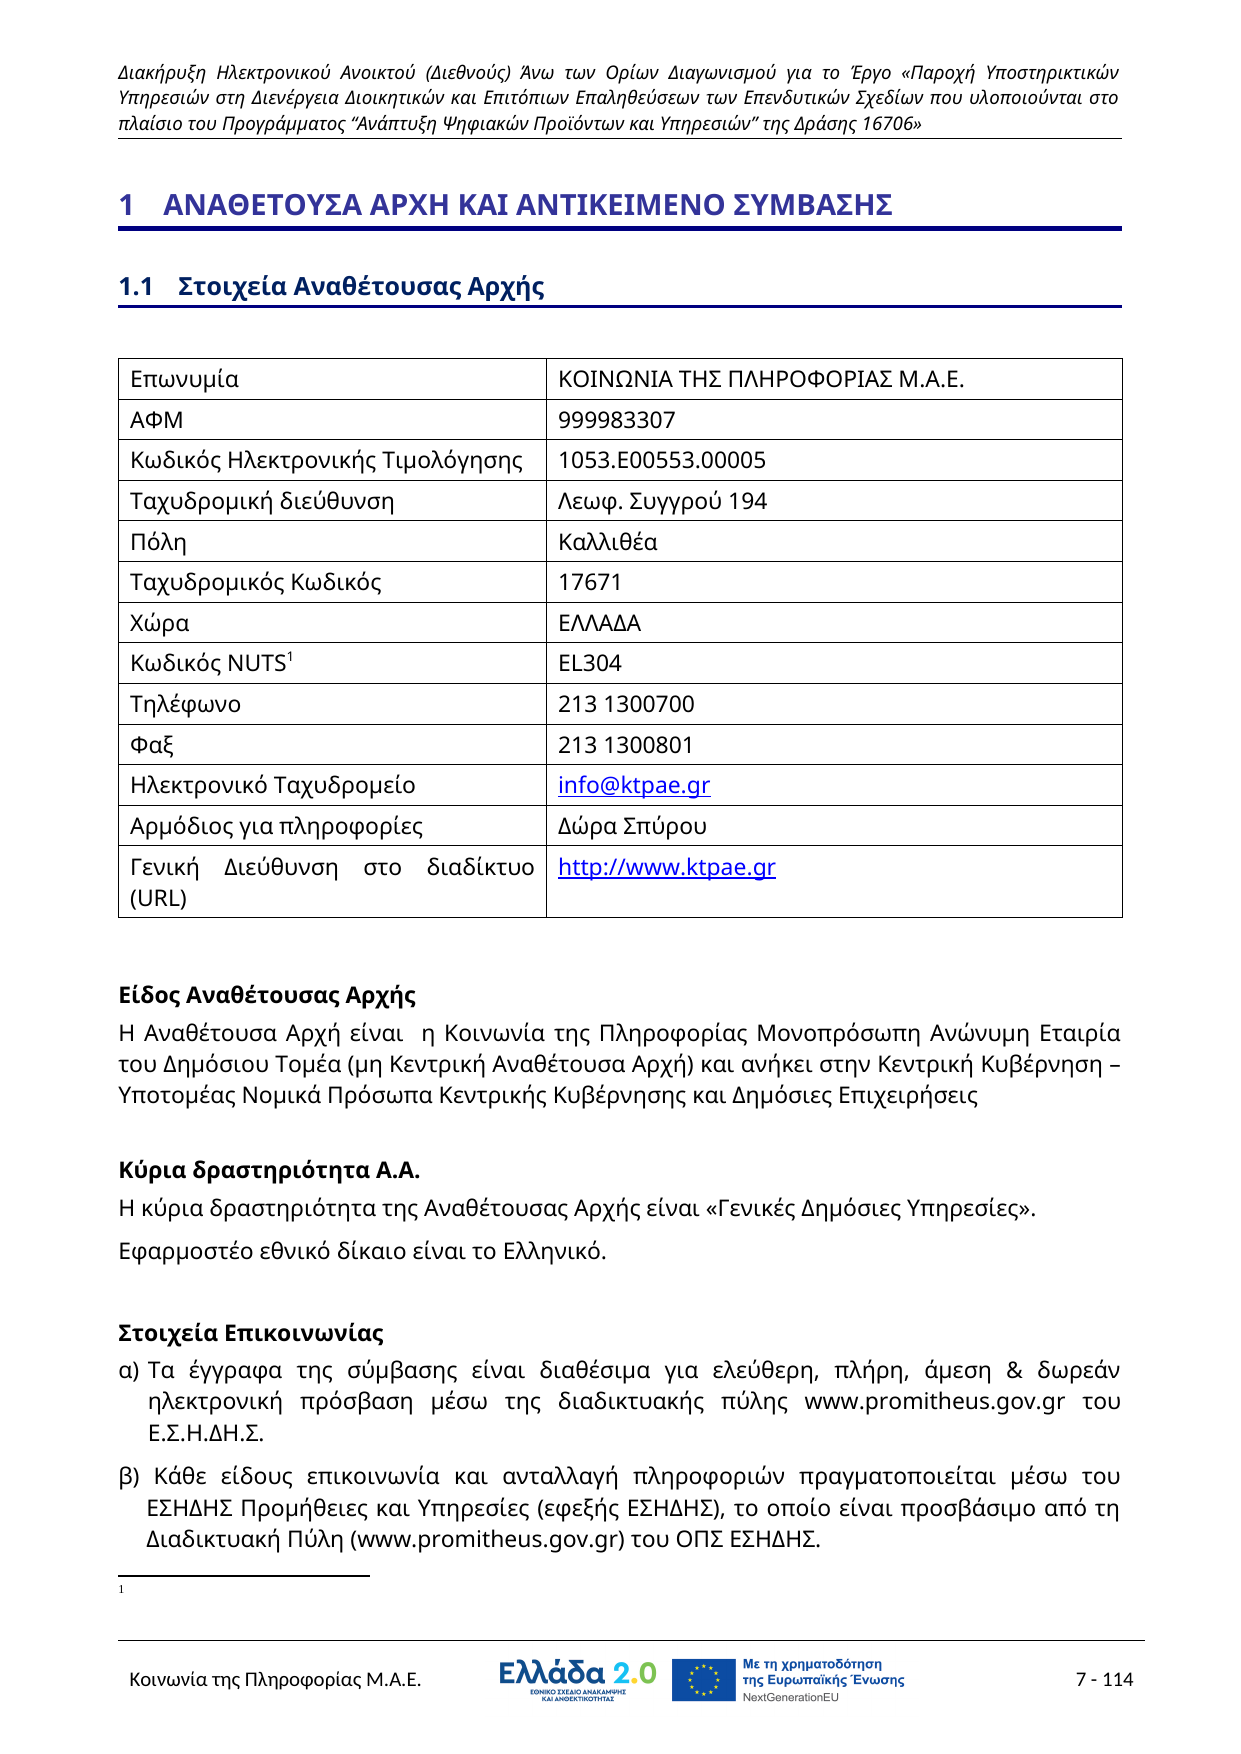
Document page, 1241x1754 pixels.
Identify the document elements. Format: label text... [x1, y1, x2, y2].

table_cell Γενική Διεύθυνση στο διαδίκτυο (URL) [119, 846, 546, 917]
table_cell Φαξ [119, 725, 546, 764]
table_cell ΕΛΛΑΔΑ [547, 603, 1122, 642]
table_cell Δώρα Σπύρου [547, 806, 1122, 845]
table_cell 213 1300801 [547, 725, 1122, 764]
picture [484, 1643, 919, 1717]
table_header Επωνυμία [119, 359, 546, 398]
table_cell 17671 [547, 562, 1122, 602]
table_cell Ταχυδρομικός Κωδικός [119, 562, 546, 602]
text α) Τα έγγραφα της σύμβασης είναι διαθέσιμα για ελεύθερη, πλήρη, άμεση & δωρεάν ηλεκτρονική πρόσβαση μέσω της διαδικτυακής πύλης www.promitheus.gov.gr του Ε.Σ.Η.ΔΗ.Σ. [118, 1354, 1122, 1448]
table_cell Κωδικός ΝUTS [119, 643, 546, 683]
table_cell Κωδικός Ηλεκτρονικής Τιμολόγησης [119, 440, 546, 480]
text β) Κάθε είδους επικοινωνία και ανταλλαγή πληροφοριών πραγματοποιείται μέσω του ΕΣΗΔΗΣ Προμήθειες και Υπηρεσίες (εφεξής ΕΣΗΔΗΣ), το οποίο είναι προσβάσιμο από τη Διαδικτυακή Πύλη (www.promitheus.gov.gr) του ΟΠΣ ΕΣΗΔΗΣ. [118, 1460, 1122, 1554]
table_cell Ηλεκτρονικό Ταχυδρομείο [119, 765, 546, 805]
table_cell EL304 [547, 643, 1122, 683]
table_cell info@ktpae.gr [547, 765, 1122, 805]
text Είδος Αναθέτουσας Αρχής [118, 979, 1122, 1010]
table_cell Χώρα [119, 603, 546, 642]
table_cell Καλλιθέα [547, 521, 1122, 561]
table_header ΚΟΙΝΩΝΙΑ ΤΗΣ ΠΛΗΡΟΦΟΡΙΑΣ Μ.Α.Ε. [547, 359, 1122, 398]
table_cell http://www.ktpae.gr [547, 846, 1122, 917]
table_cell Τηλέφωνο [119, 684, 546, 723]
table_cell 1053.E00553.00005 [547, 440, 1122, 480]
text Στοιχεία Επικοινωνίας [118, 1317, 1122, 1348]
table_cell ΑΦΜ [119, 400, 546, 439]
table_cell 213 1300700 [547, 684, 1122, 723]
text Η Αναθέτουσα Αρχή είναι η Κοινωνία της Πληροφορίας Μονοπρόσωπη Ανώνυμη Εταιρία του Δημόσιου Τομέα (μη Κεντρική Αναθέτουσα Αρχή) και ανήκει στην Κεντρική Κυβέρνηση – Υποτομέας Νομικά Πρόσωπα Κεντρικής Κυβέρνησης και Δημόσιες Επιχειρήσεις [118, 1017, 1122, 1110]
text Εφαρμοστέο εθνικό δίκαιο είναι το Ελληνικό. [118, 1235, 1122, 1267]
table_cell Ταχυδρομική διεύθυνση [119, 481, 546, 520]
subtitle Στοιχεία Αναθέτουσας Αρχής [118, 268, 1122, 305]
subtitle ΑΝΑΘΕΤΟΥΣΑ ΑΡΧΗ ΚΑΙ ΑΝΤΙΚΕΙΜΕΝΟ ΣΥΜΒΑΣΗΣ [118, 184, 1122, 226]
table_cell Πόλη [119, 521, 546, 561]
text Κύρια δραστηριότητα Α.Α. [118, 1154, 1122, 1185]
table_cell Αρμόδιος για πληροφορίες [119, 806, 546, 845]
text Η κύρια δραστηριότητα της Αναθέτουσας Αρχής είναι «Γενικές Δημόσιες Υπηρεσίες». [118, 1192, 1122, 1223]
table_cell 999983307 [547, 400, 1122, 439]
table_cell Λεωφ. Συγγρού 194 [547, 481, 1122, 520]
